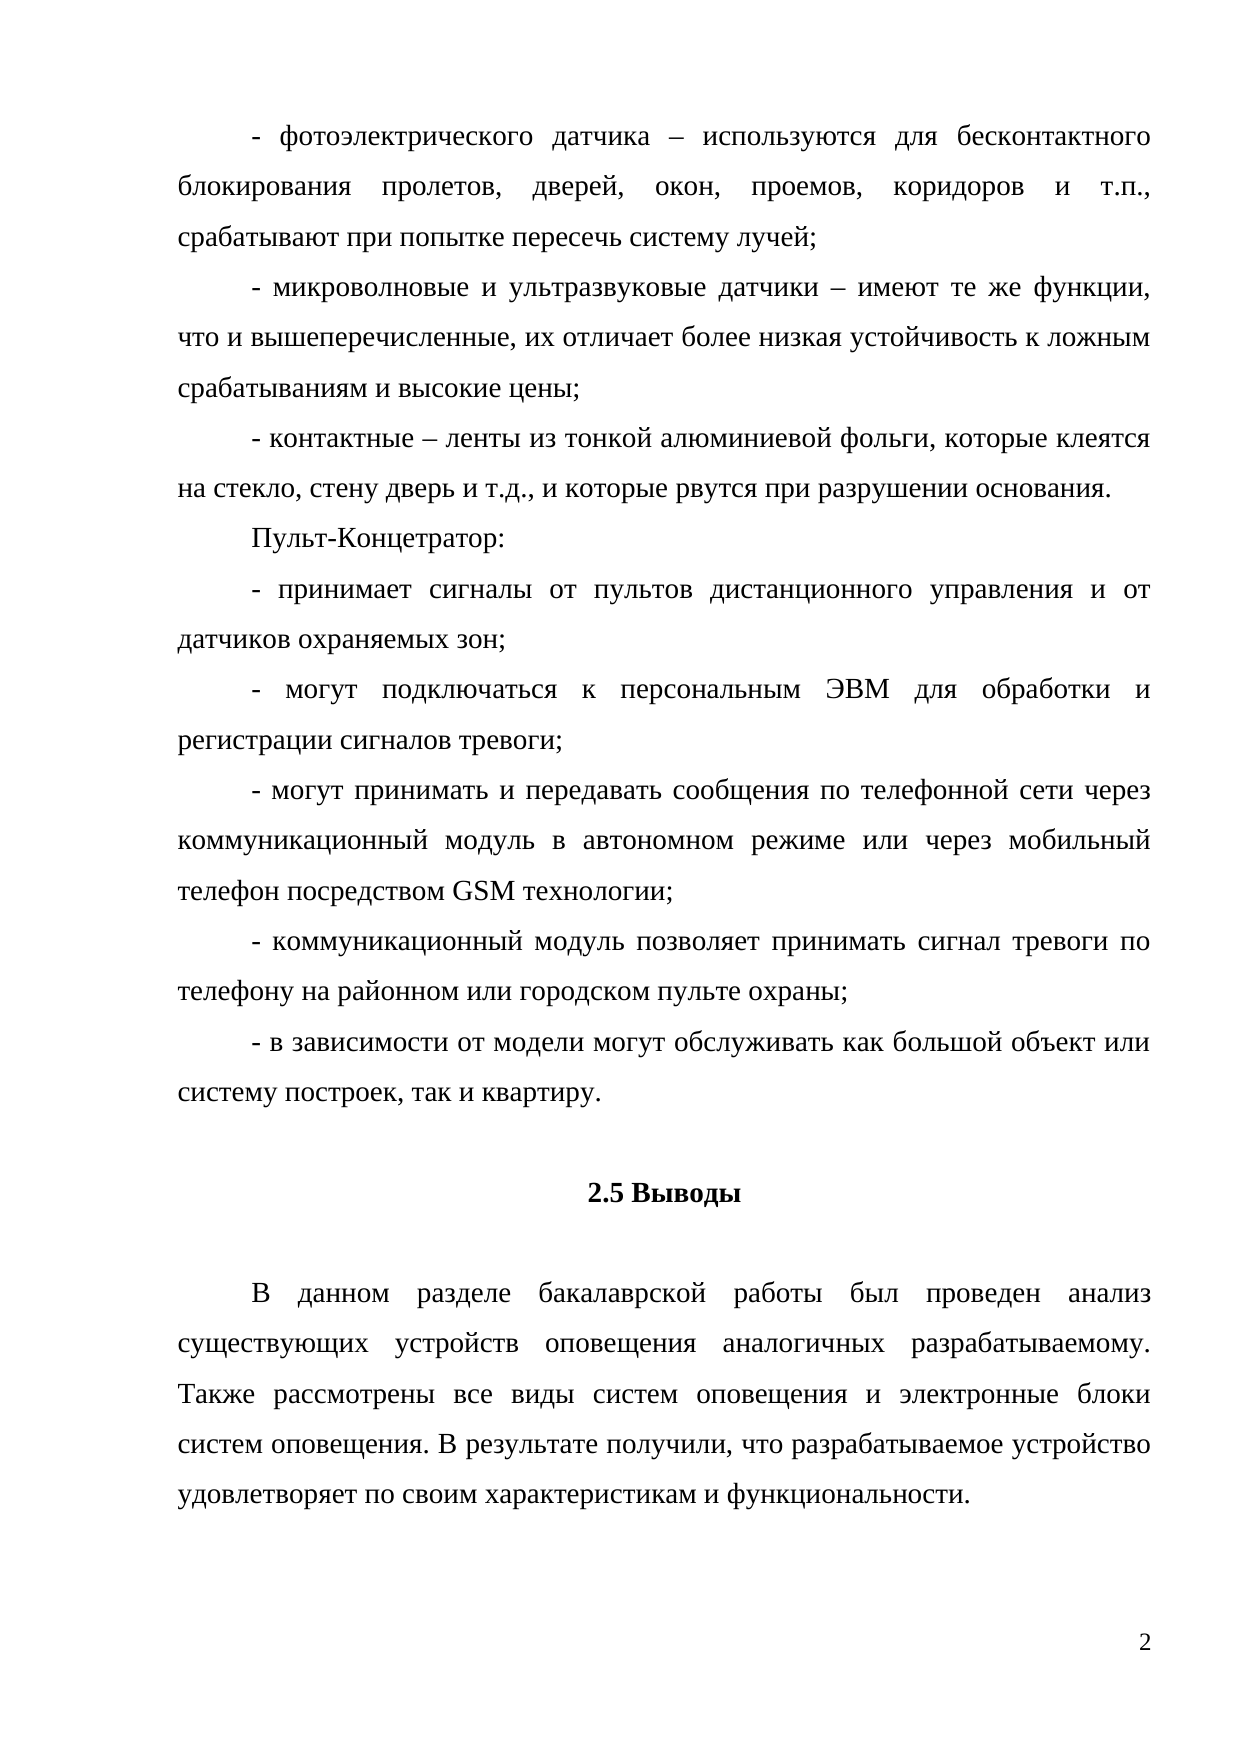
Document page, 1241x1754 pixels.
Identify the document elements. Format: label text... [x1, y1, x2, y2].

text - коммуникационный модуль позволяет принимать сигнал тревоги по телефону на районном или городском пульте охраны; [177, 923, 1152, 1007]
text - принимает сигналы от пультов дистанционного управления и от датчиков охраняемых зон; [177, 571, 1152, 655]
text - микроволновые и ультразвуковые датчики – имеют те же функции, что и вышеперечисленные, их отличает более низкая устойчивость к ложным срабатываниям и высокие цены; [177, 269, 1152, 403]
text - могут принимать и передавать сообщения по телефонной сети через коммуникационный модуль в автономном режиме или через мобильный телефон посредством GSM технологии; [177, 772, 1152, 906]
text - фотоэлектрического датчика – используются для бесконтактного блокирования пролетов, дверей, окон, проемов, коридоров и т.п., срабатывают при попытке пересечь систему лучей; [177, 118, 1152, 252]
text - контактные – ленты из тонкой алюминиевой фольги, которые клеятся на стекло, стену дверь и т.д., и которые рвутся при разрушении основания. [177, 420, 1152, 504]
text В данном разделе бакалаврской работы был проведен анализ существующих устройств оповещения аналогичных разрабатываемому. Также рассмотрены все виды систем оповещения и электронные блоки систем оповещения. В результате получили, что разрабатываемое устройство удовлетворяет по своим характеристикам и функциональности. [177, 1275, 1152, 1510]
text - могут подключаться к персональным ЭВМ для обработки и регистрации сигналов тревоги; [177, 672, 1152, 755]
subtitle 2.5 Выводы [177, 1175, 1152, 1208]
text - в зависимости от модели могут обслуживать как большой объект или систему построек, так и квартиру. [177, 1024, 1152, 1108]
text Пульт-Концетратор: [177, 521, 1152, 554]
